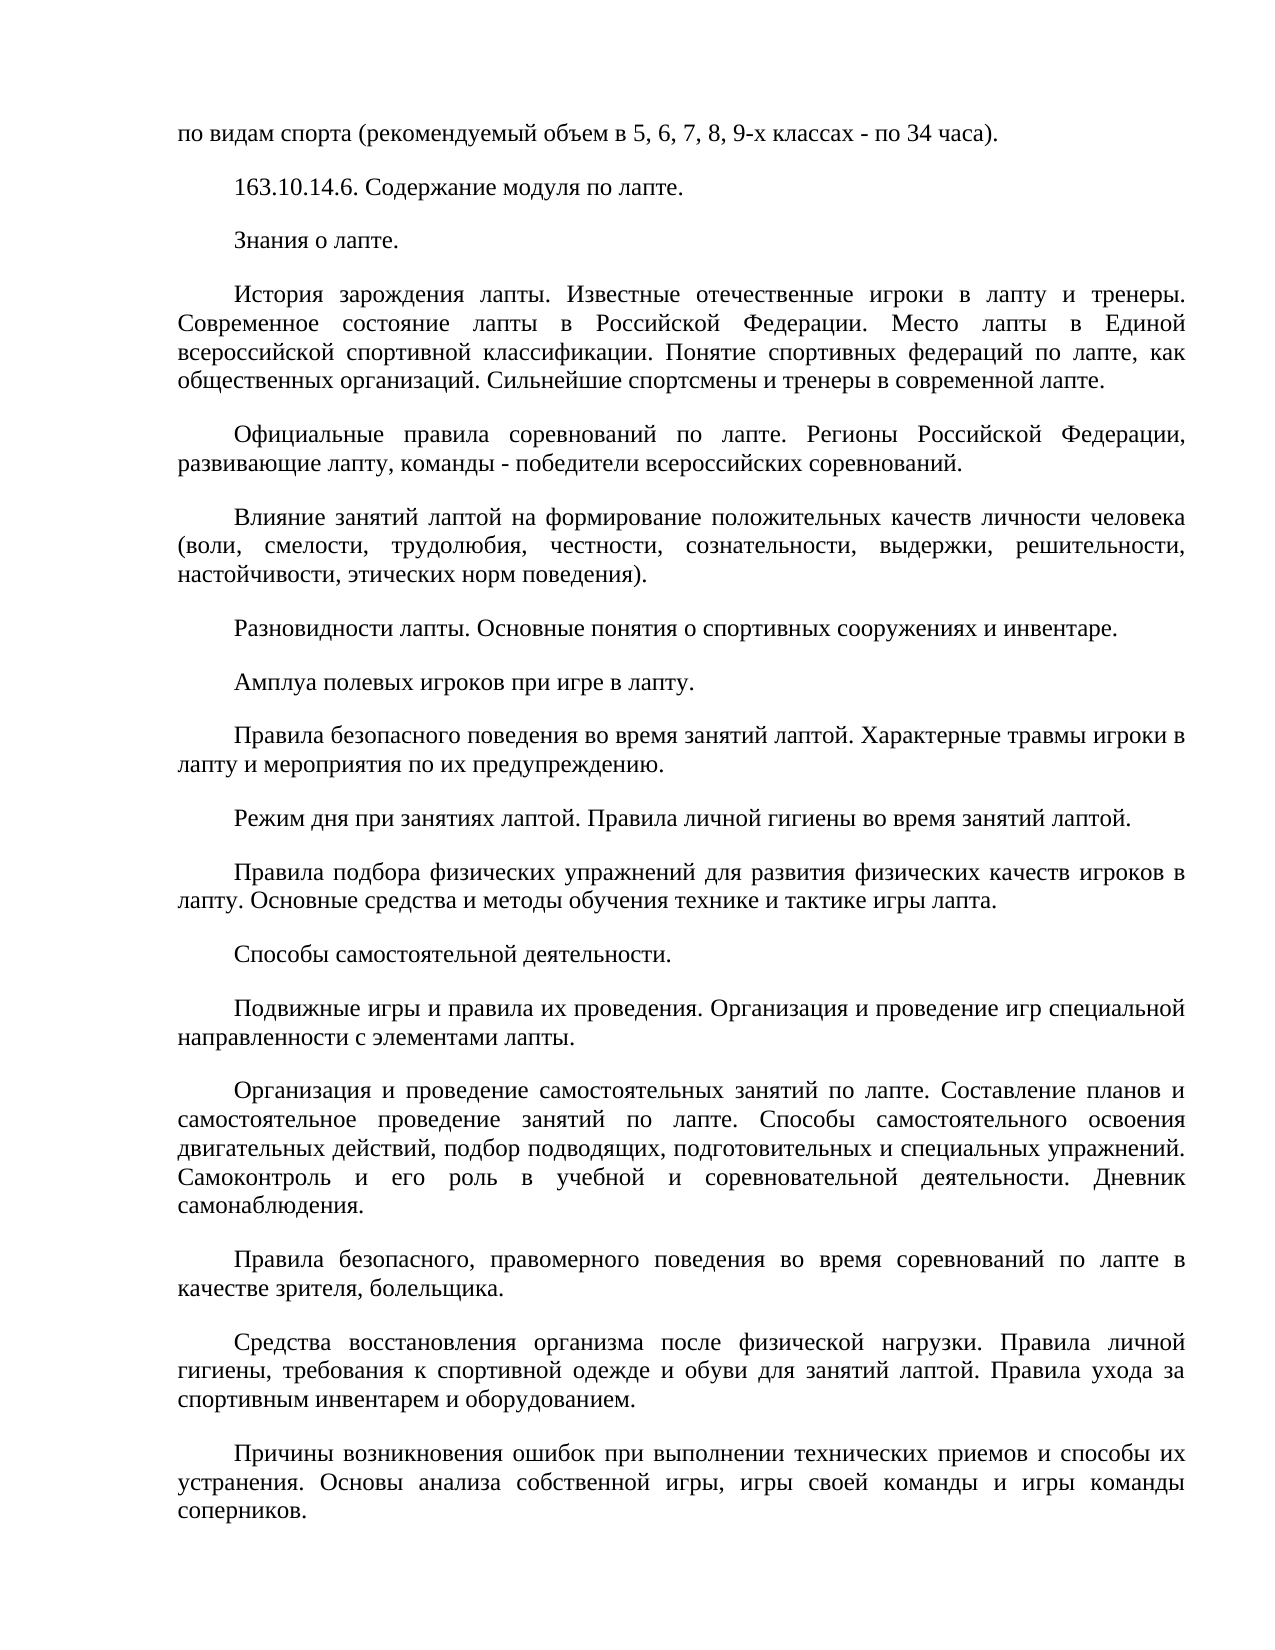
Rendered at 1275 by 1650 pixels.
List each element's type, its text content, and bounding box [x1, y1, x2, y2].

text Подвижные игры и правила их проведения. Организация и проведение игр специальной направленности с элементами лапты. [177, 993, 1186, 1051]
text Официальные правила соревнований по лапте. Регионы Российской Федерации, развивающие лапту, команды - победители всероссийских соревнований. [177, 419, 1186, 477]
text Разновидности лапты. Основные понятия о спортивных сооружениях и инвентаре. [177, 613, 1186, 642]
text Влияние занятий лаптой на формирование положительных качеств личности человека (воли, смелости, трудолюбия, честности, сознательности, выдержки, решительности, настойчивости, этических норм поведения). [177, 502, 1186, 588]
text Причины возникновения ошибок при выполнении технических приемов и способы их устранения. Основы анализа собственной игры, игры своей команды и игры команды соперников. [177, 1438, 1186, 1524]
text Правила подбора физических упражнений для развития физических качеств игроков в лапту. Основные средства и методы обучения технике и тактике игры лапта. [177, 857, 1186, 914]
text Амплуа полевых игроков при игре в лапту. [177, 667, 1186, 696]
text Правила безопасного поведения во время занятий лаптой. Характерные травмы игроки в лапту и мероприятия по их предупреждению. [177, 721, 1186, 778]
text История зарождения лапты. Известные отечественные игроки в лапту и тренеры. Современное состояние лапты в Российской Федерации. Место лапты в Единой всероссийской спортивной классификации. Понятие спортивных федераций по лапте, как общественных организаций. Сильнейшие спортсмены и тренеры в современной лапте. [177, 279, 1186, 394]
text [177, 118, 1186, 147]
text Правила безопасного, правомерного поведения во время соревнований по лапте в качестве зрителя, болельщика. [177, 1244, 1186, 1302]
text Организация и проведение самостоятельных занятий по лапте. Составление планов и самостоятельное проведение занятий по лапте. Способы самостоятельного освоения двигательных действий, подбор подводящих, подготовительных и специальных упражнений. Самоконтроль и его роль в учебной и соревновательной деятельности. Дневник самонаблюдения. [177, 1076, 1186, 1219]
text Режим дня при занятиях лаптой. Правила личной гигиены во время занятий лаптой. [177, 803, 1186, 832]
text Знания о лапте. [177, 226, 1186, 254]
text Способы самостоятельной деятельности. [177, 939, 1186, 968]
text 163.10.14.6. Содержание модуля по лапте. [177, 172, 1186, 201]
text Средства восстановления организма после физической нагрузки. Правила личной гигиены, требования к спортивной одежде и обуви для занятий лаптой. Правила ухода за спортивным инвентарем и оборудованием. [177, 1327, 1186, 1413]
